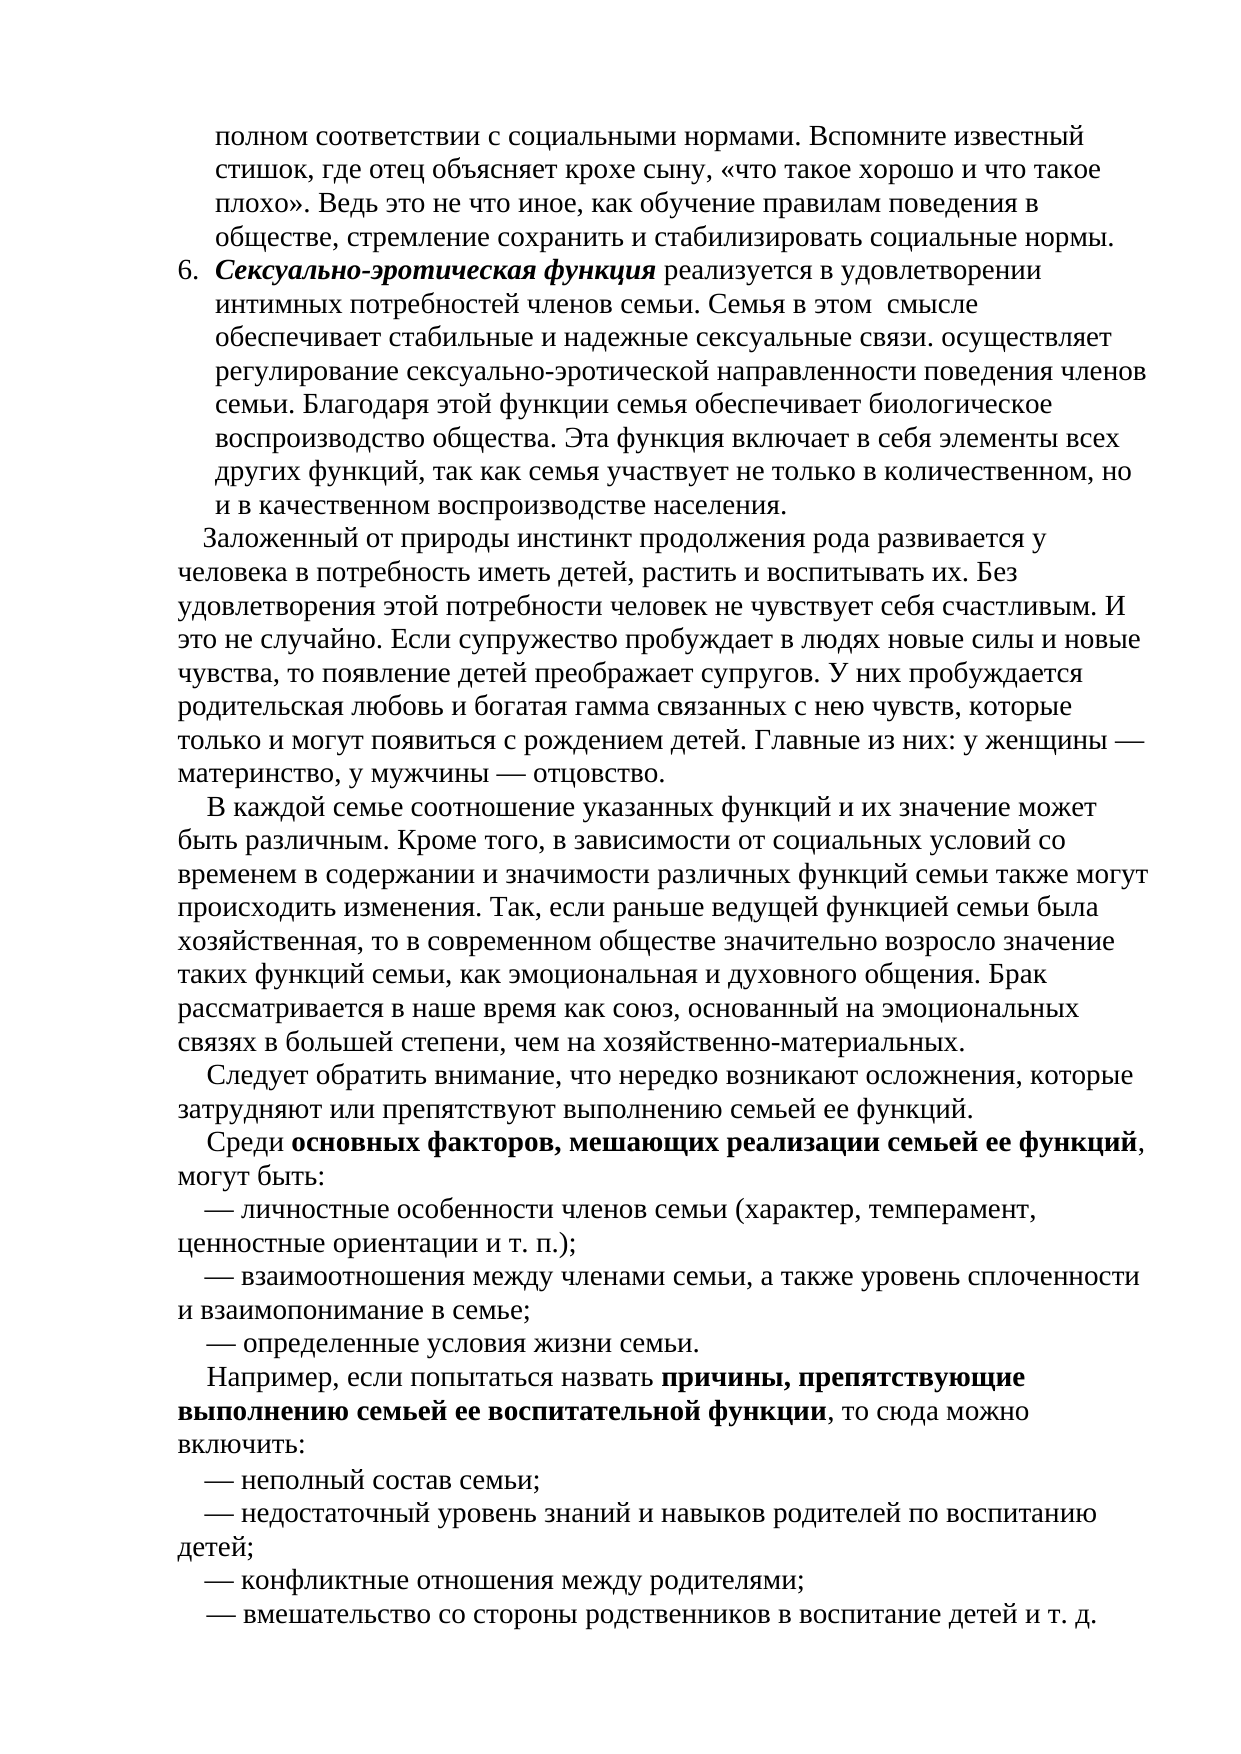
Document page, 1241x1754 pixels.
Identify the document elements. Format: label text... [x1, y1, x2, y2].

text — неполный состав семьи; [177, 1462, 1152, 1495]
text Среди основных факторов, мешающих реализации семьей ее функций, могут быть: [177, 1124, 1152, 1191]
text — недостаточный уровень знаний и навыков родителей по воспитанию детей; [177, 1495, 1152, 1562]
text Следует обратить внимание, что нередко возникают осложнения, которые затрудняют или препятствуют выполнению семьей ее функций. [177, 1057, 1152, 1124]
text — конфликтные отношения между родителями; [177, 1562, 1152, 1596]
text — взаимоотношения между членами семьи, а также уровень сплоченности и взаимопонимание в семье; [177, 1258, 1152, 1326]
text В каждой семье соотношение указанных функций и их значение может быть различным. Кроме того, в зависимости от социальных условий со временем в содержании и значимости различных функций семьи также могут происходить изменения. Так, если раньше ведущей функцией семьи была хозяйственная, то в современном обществе значительно возросло значение таких функций семьи, как эмоциональная и духовного общения. Брак рассматривается в наше время как союз, основанный на эмоциональных связях в большей степени, чем на хозяйственно-материальных. [177, 789, 1152, 1057]
text Например, если попытаться назвать причины, препятствующие выполнению семьей ее воспитательной функции, то сюда можно включить: [177, 1359, 1152, 1460]
text — вмешательство со стороны родственников в воспитание детей и т. д. [177, 1596, 1152, 1629]
list Сексуально-эротическая функция реализуется в удовлетворении интимных потребностей членов семьи. Семья в этом смысле обеспечивает стабильные и надежные сексуальные связи. осуществляет регулирование сексуально-эротической направленности поведения членов семьи. Благодаря этой функции семья обеспечивает биологическое воспроизводство общества. Эта функция включает в себя элементы всех других функций, так как семья участвует не только в количественном, но и в качественном воспроизводстве населения. [177, 252, 1152, 521]
text — личностные особенности членов семьи (характер, темперамент, ценностные ориентации и т. п.); [177, 1191, 1152, 1258]
text Заложенный от природы инстинкт продолжения рода развивается у человека в потребность иметь детей, растить и воспитывать их. Без удовлетворения этой потребности человек не чувствует себя счастливым. И это не случайно. Если супружество пробуждает в людях новые силы и новые чувства, то появление детей преображает супругов. У них пробуждается родительская любовь и богатая гамма связанных с нею чувств, которые только и могут появиться с рождением детей. Главные из них: у женщины — материнство, у мужчины — отцовство. [177, 521, 1152, 789]
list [177, 118, 1152, 252]
text — определенные условия жизни семьи. [177, 1326, 1152, 1359]
